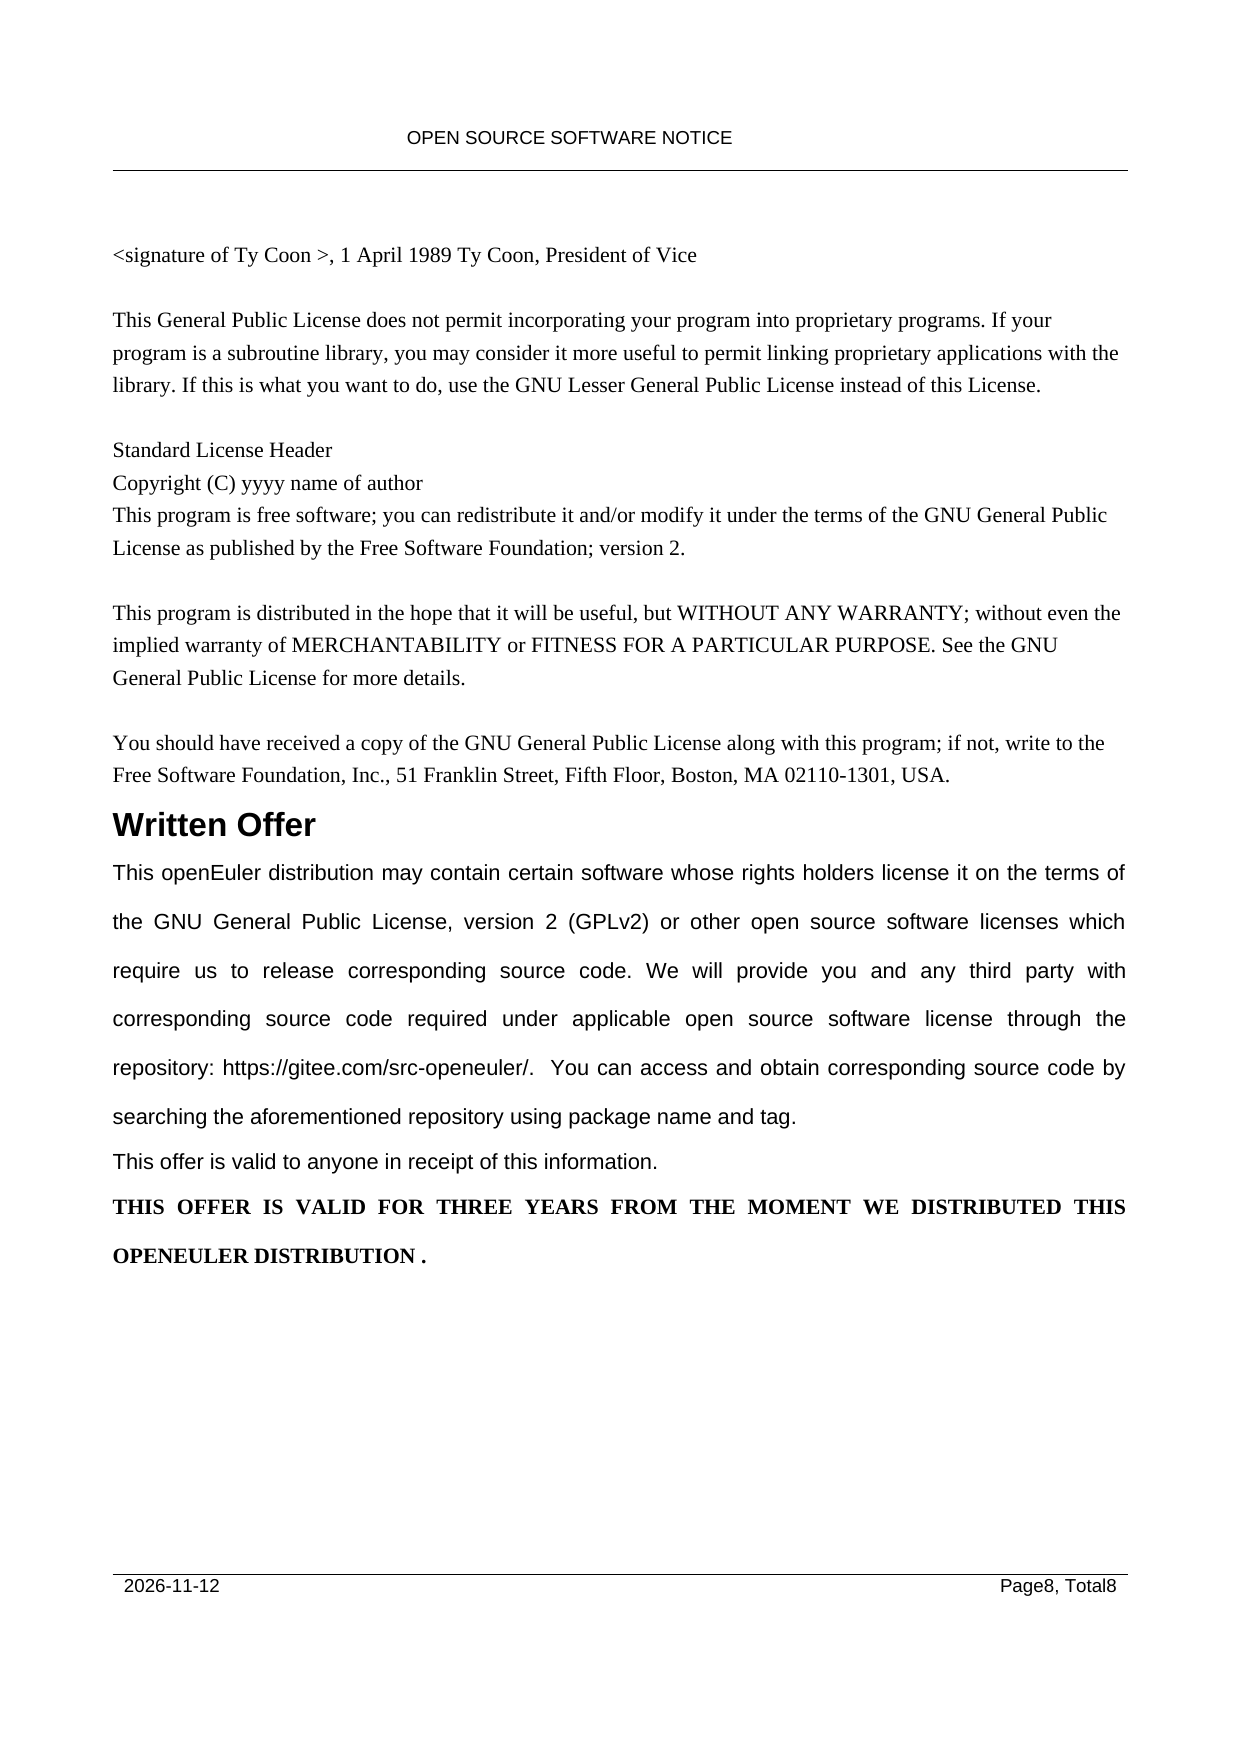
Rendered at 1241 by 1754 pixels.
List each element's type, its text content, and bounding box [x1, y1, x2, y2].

text Written Offer [112, 791, 1128, 856]
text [112, 206, 1128, 791]
text This offer is valid to anyone in receipt of this information. [112, 1145, 1128, 1178]
text THIS OFFER IS VALID FOR THREE YEARS FROM THE MOMENT WE DISTRIBUTED THIS OPENEULER DISTRIBUTION . [112, 1190, 1128, 1272]
text This openEuler distribution may contain certain software whose rights holders license it on the terms of the GNU General Public License, version 2 (GPLv2) or other open source software licenses which require us to release corresponding source code. We will provide you and any third party with corresponding source code required under applicable open source software license through the repository: https://gitee.com/src-openeuler/. You can access and obtain corresponding source code by searching the aforementioned repository using package name and tag. [112, 856, 1128, 1133]
